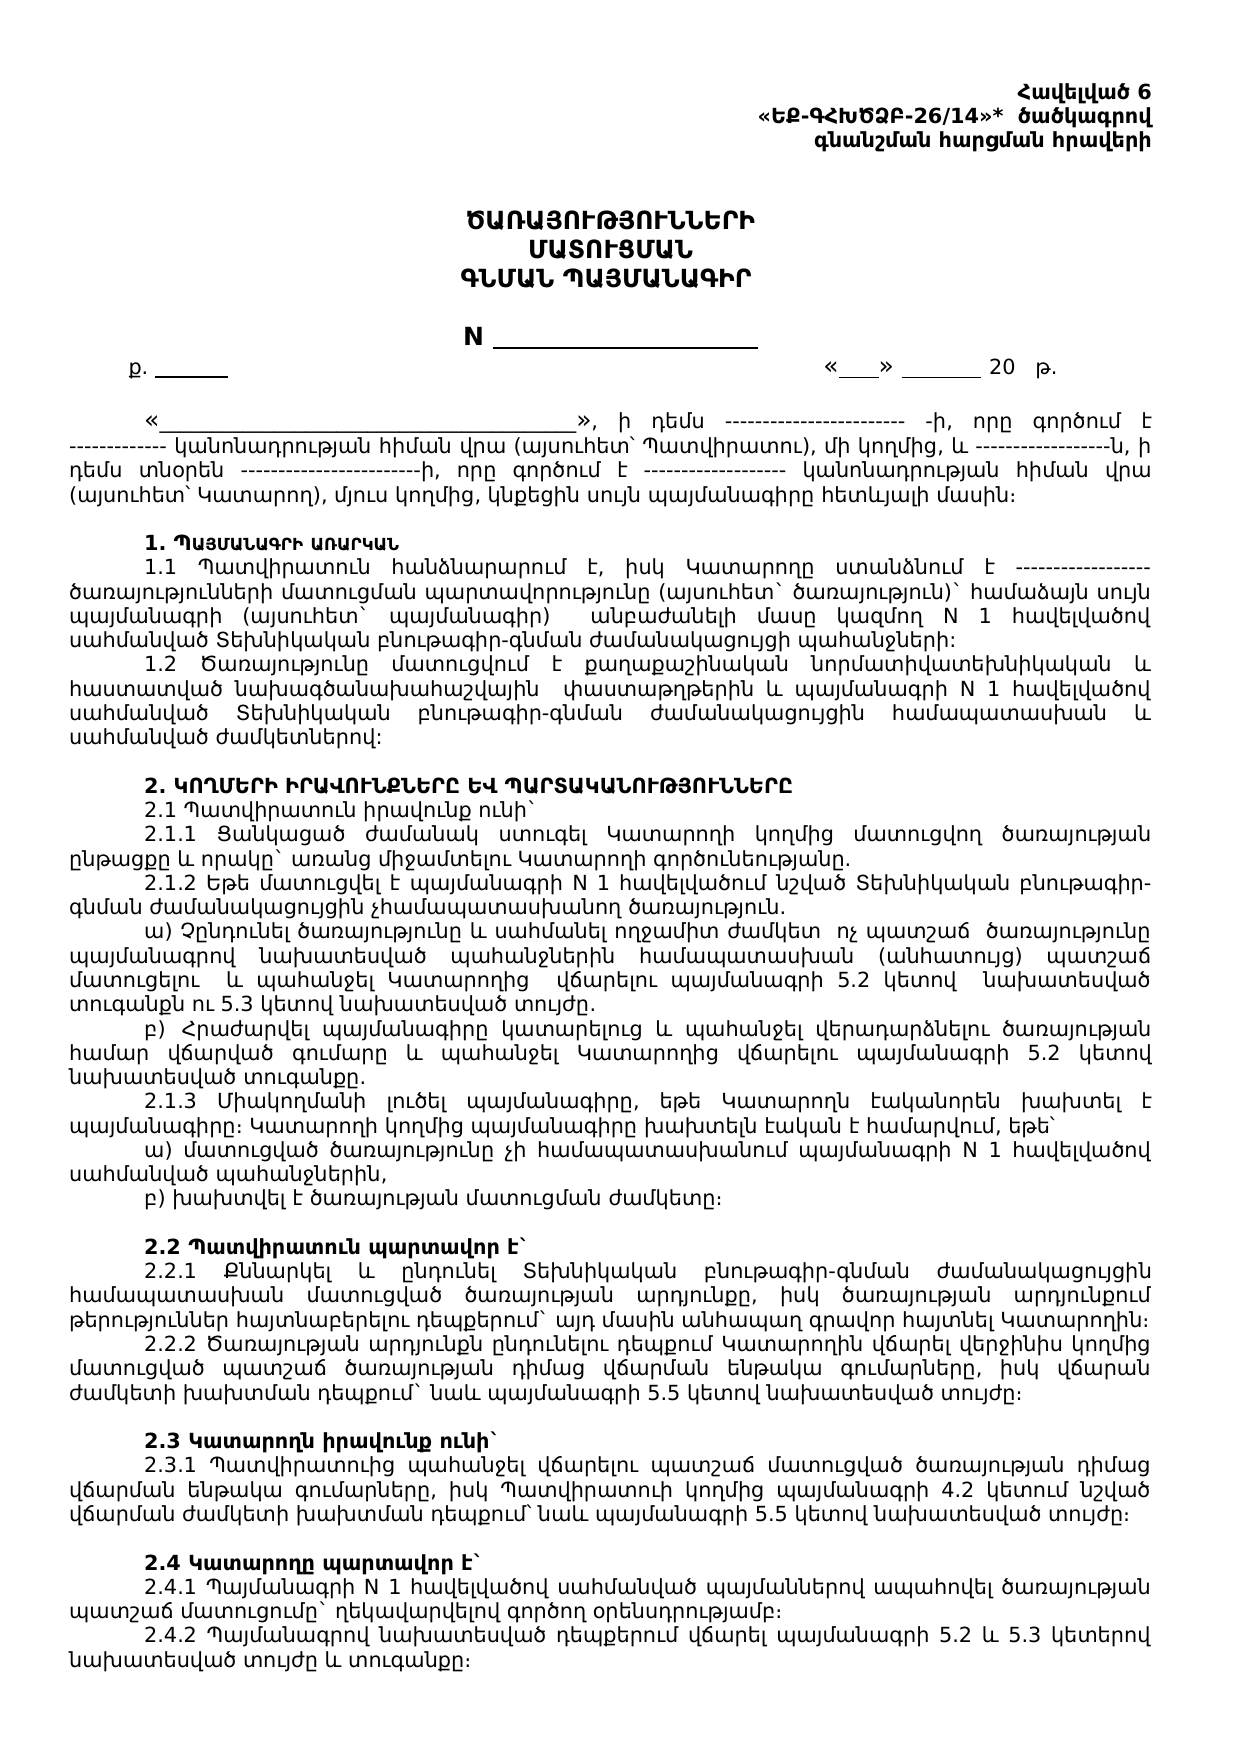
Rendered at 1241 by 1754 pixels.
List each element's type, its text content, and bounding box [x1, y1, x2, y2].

text 1.1 Պատվիրատուն հանձնարարում է, իսկ Կատարողը ստանձնում է ------------------ ծառայությունների մատուցման պարտավորությունը (այսուհետ` ծառայություն)` համաձայն սույն պայմանագրի (այսուհետ` պայմանագիր) անբաժանելի մասը կազմող N 1 հավելվածով սահմանված Տեխնիկական բնութագիր-գնման ժամանակացույցի պահանջների: [69, 555, 1152, 652]
text 2.2.2 Ծառայության արդյունքն ընդունելու դեպքում Կատարողին վճարել վերջինիս կողմից մատուցված պատշաճ ծառայության դիմաց վճարման ենթակա գումարները, իսկ վճարան ժամկետի խախտման դեպքում` նաև պայմանագրի 5.5 կետով նախատեսված տույժը։ [69, 1332, 1152, 1405]
text բ) խախտվել է ծառայության մատուցման ժամկետը։ [69, 1186, 1152, 1211]
text «ԵՔ-ԳՀԽԾՁԲ-26/14»* ծածկագրով [69, 104, 1152, 128]
text ԾԱՌԱՅՈՒԹՅՈՒՆՆԵՐԻ [54, 206, 1152, 235]
text «________________________________________», ի դեմս ------------------------ -ի, որը գործում է ------------- կանոնադրության հիման վրա (այսուհետ՝ Պատվիրատու), մի կողմից, և ------------------ն, ի դեմս տնօրեն ------------------------ի, որը գործում է ------------------- կանոնադրության հիման վրա (այսուհետ՝ Կատարող), մյուս կողմից, կնքեցին սույն պայմանագիրը հետևյալի մասին։ [69, 405, 1152, 507]
text 2.1 Պատվիրատուն իրավունք ունի` [69, 798, 1152, 822]
text 2.3.1 Պատվիրատուից պահանջել վճարելու պատշաճ մատուցված ծառայության դիմաց վճարման ենթակա գումարները, իսկ Պատվիրատուի կողմից պայմանագրի 4.2 կետում նշված վճարման ժամկետի խախտման դեպքում՝ նաև պայմանագրի 5.5 կետով նախատեսված տույժը։ [69, 1453, 1152, 1526]
text 2.1.2 Եթե մատուցվել է պայմանագրի N 1 հավելվածում նշված Տեխնիկական բնութագիր-գնման ժամանակացույցին չհամապատասխանող ծառայություն. [69, 871, 1152, 919]
text 2.4 Կատարողը պարտավոր է` [69, 1551, 1152, 1575]
text Հավելված 6 [69, 80, 1152, 104]
text 2.1.1 Ցանկացած ժամանակ ստուգել Կատարողի կողմից մատուցվող ծառայության ընթացքը և որակը` առանց միջամտելու Կատարողի գործունեությանը. [69, 822, 1152, 871]
text 2.4.1 Պայմանագրի N 1 հավելվածով սահմանված պայմաններով ապահովել ծառայության պատշաճ մատուցումը` ղեկավարվելով գործող օրենսդրությամբ։ [69, 1575, 1152, 1623]
text 2.4.2 Պայմանագրով նախատեսված դեպքերում վճարել պայմանագրի 5.2 և 5.3 կետերով նախատեսված տույժը և տուգանքը։ [69, 1623, 1152, 1672]
text 2. ԿՈՂՄԵՐԻ ԻՐԱՎՈՒՆՔՆԵՐԸ ԵՎ ՊԱՐՏԱԿԱՆՈՒԹՅՈՒՆՆԵՐԸ [69, 774, 1152, 798]
text բ) Հրաժարվել պայմանագիրը կատարելուց և պահանջել վերադարձնելու ծառայության համար վճարված գումարը և պահանջել Կատարողից վճարելու պայմանագրի 5.2 կետով նախատեսված տուգանքը. [69, 1017, 1152, 1089]
text ԳՆՄԱՆ ՊԱՅՄԱՆԱԳԻՐ [54, 264, 1152, 322]
text 1.2 Ծառայությունը մատուցվում է քաղաքաշինական նորմատիվատեխնիկական և հաստատված նախագծանախահաշվային փաստաթղթերին և պայմանագրի N 1 հավելվածով սահմանված Տեխնիկական բնութագիր-գնման ժամանակացույցին համապատասխան և սահմանված ժամկետներով: [69, 652, 1152, 749]
text 2.2.1 Քննարկել և ընդունել Տեխնիկական բնութագիր-գնման ժամանակացույցին համապատասխան մատուցված ծառայության արդյունքը, իսկ ծառայության արդյունքում թերություններ հայտնաբերելու դեպքերում` այդ մասին անհապաղ գրավոր հայտնել Կատարողին։ [69, 1259, 1152, 1332]
text 1. Պայմանագրի առարկան [69, 531, 1152, 555]
text 2.3 Կատարողն իրավունք ունի` [69, 1429, 1152, 1453]
text ա) Չընդունել ծառայությունը և սահմանել ողջամիտ ժամկետ ոչ պատշաճ ծառայությունը պայմանագրով նախատեսված պահանջներին համապատասխան (անհատույց) պատշաճ մատուցելու և պահանջել Կատարողից վճարելու պայմանագրի 5.2 կետով նախատեսված տուգանքն ու 5.3 կետով նախատեսված տույժը. [69, 919, 1152, 1017]
text ՄԱՏՈՒՑՄԱՆ [54, 235, 1152, 264]
text 2.1.3 Միակողմանի լուծել պայմանագիրը, եթե Կատարողն էականորեն խախտել է պայմանագիրը։ Կատարողի կողմից պայմանագիրը խախտելն էական է համարվում, եթե՝ [69, 1089, 1152, 1138]
text ա) մատուցված ծառայությունը չի համապատասխանում պայմանագրի N 1 հավելվածով սահմանված պահանջներին, [69, 1138, 1152, 1186]
text գնանշման հարցման հրավերի [69, 128, 1152, 153]
text ք. « » 20 թ. [69, 351, 1152, 381]
text 2.2 Պատվիրատուն պարտավոր է` [69, 1235, 1152, 1259]
text N [54, 322, 1152, 351]
